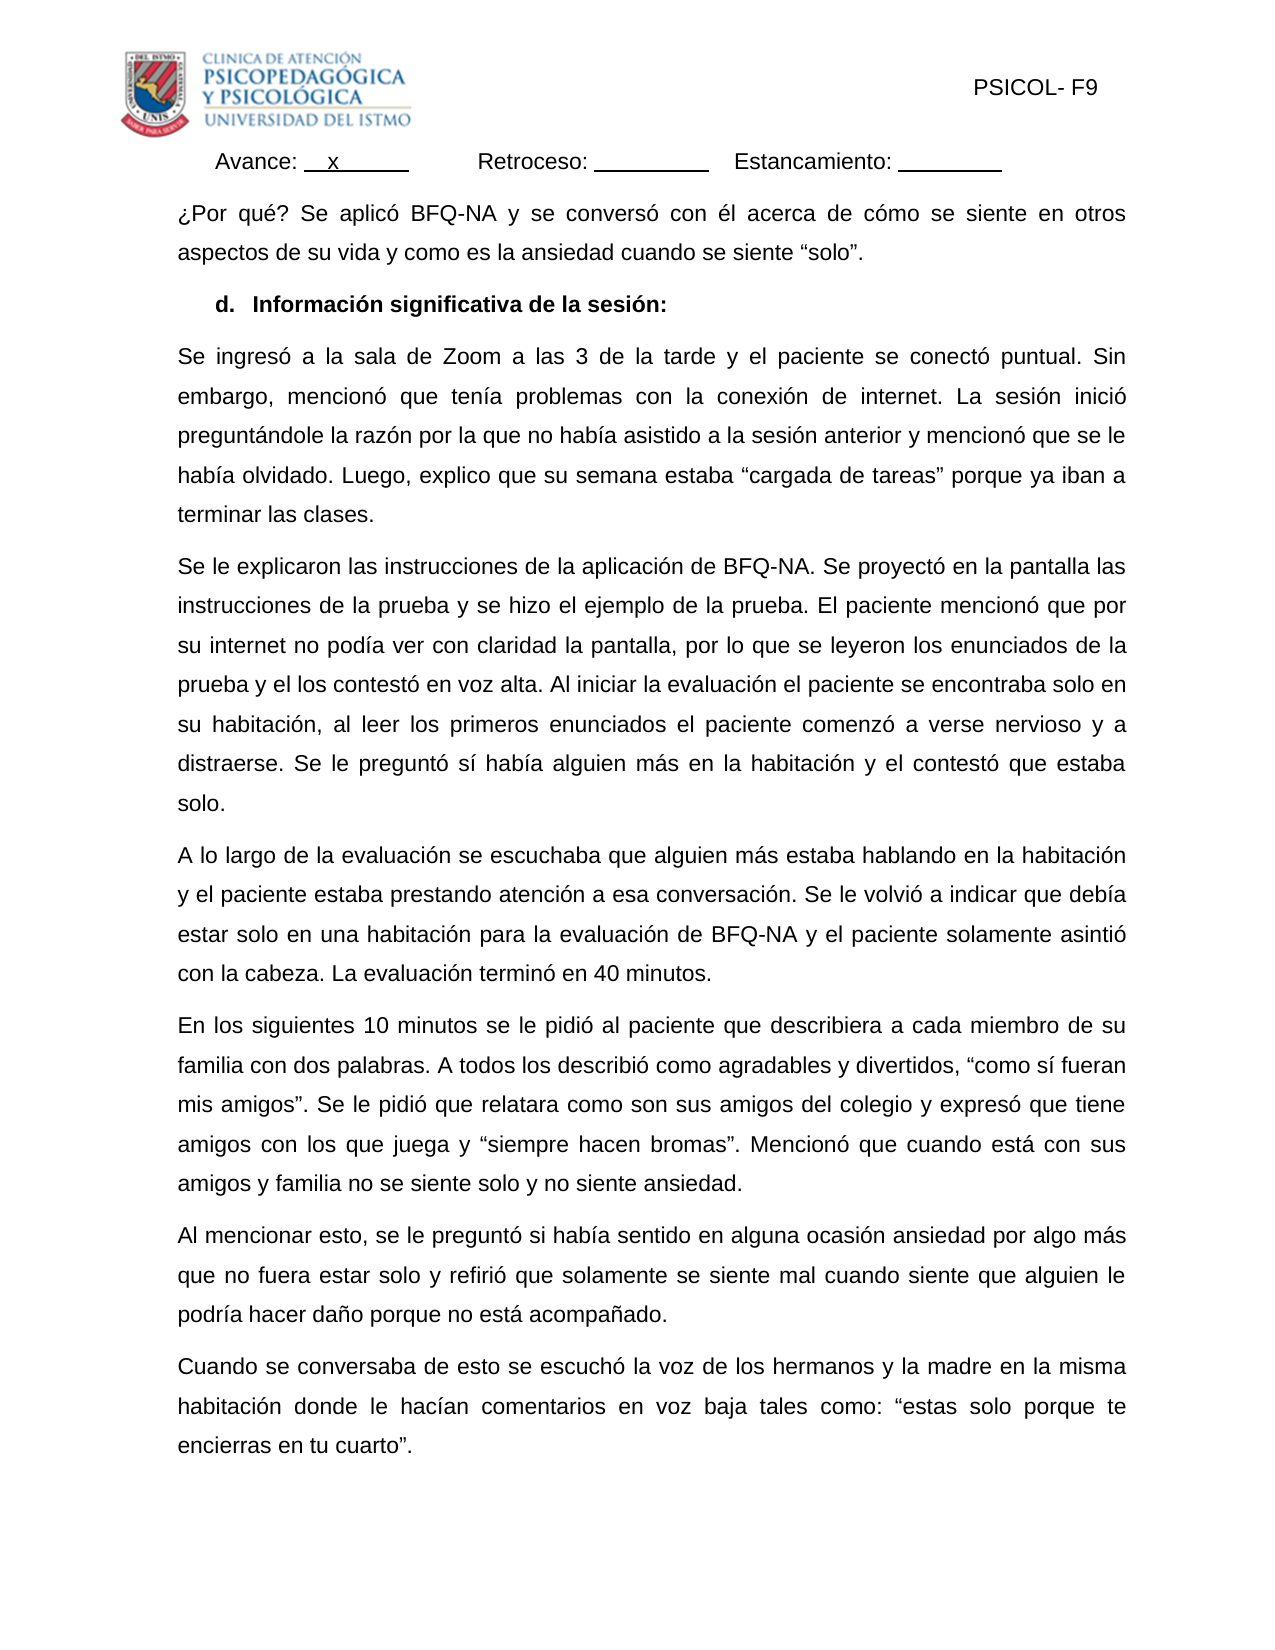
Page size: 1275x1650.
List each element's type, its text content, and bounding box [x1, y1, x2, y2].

text A lo largo de la evaluación se escuchaba que alguien más estaba hablando en la habitación y el paciente estaba prestando atención a esa conversación. Se le volvió a indicar que debía estar solo en una habitación para la evaluación de BFQ-NA y el paciente solamente asintió con la cabeza. La evaluación terminó en 40 minutos. [177, 842, 1127, 987]
text Se le explicaron las instrucciones de la aplicación de BFQ-NA. Se proyectó en la pantalla las instrucciones de la prueba y se hizo el ejemplo de la prueba. El paciente mencionó que por su internet no podía ver con claridad la pantalla, por lo que se leyeron los enunciados de la prueba y el los contestó en voz alta. Al iniciar la evaluación el paciente se encontraba solo en su habitación, al leer los primeros enunciados el paciente comenzó a verse nervioso y a distraerse. Se le preguntó sí había alguien más en la habitación y el contestó que estaba solo. [177, 553, 1127, 816]
text Cuando se conversaba de esto se escuchó la voz de los hermanos y la madre en la misma habitación donde le hacían comentarios en voz baja tales como: “estas solo porque te encierras en tu cuarto”. [177, 1353, 1127, 1458]
text En los siguientes 10 minutos se le pidió al paciente que describiera a cada miembro de su familia con dos palabras. A todos los describió como agradables y divertidos, “como sí fueran mis amigos”. Se le pidió que relatara como son sus amigos del colegio y expresó que tiene amigos con los que juega y “siempre hacen bromas”. Mencionó que cuando está con sus amigos y familia no se siente solo y no siente ansiedad. [177, 1012, 1127, 1197]
picture [65, 20, 437, 148]
text ¿Por qué? Se aplicó BFQ-NA y se conversó con él acerca de cómo se siente en otros aspectos de su vida y como es la ansiedad cuando se siente “solo”. [177, 200, 1127, 266]
list Información significativa de la sesión: [215, 291, 1127, 317]
text Avance: x Retroceso: Estancamiento: [215, 148, 1127, 174]
text Se ingresó a la sala de Zoom a las 3 de la tarde y el paciente se conectó puntual. Sin embargo, mencionó que tenía problemas con la conexión de internet. La sesión inició preguntándole la razón por la que no había asistido a la sesión anterior y mencionó que se le había olvidado. Luego, explico que su semana estaba “cargada de tareas” porque ya iban a terminar las clases. [177, 343, 1127, 527]
text Al mencionar esto, se le preguntó si había sentido en alguna ocasión ansiedad por algo más que no fuera estar solo y refirió que solamente se siente mal cuando siente que alguien le podría hacer daño porque no está acompañado. [177, 1222, 1127, 1327]
